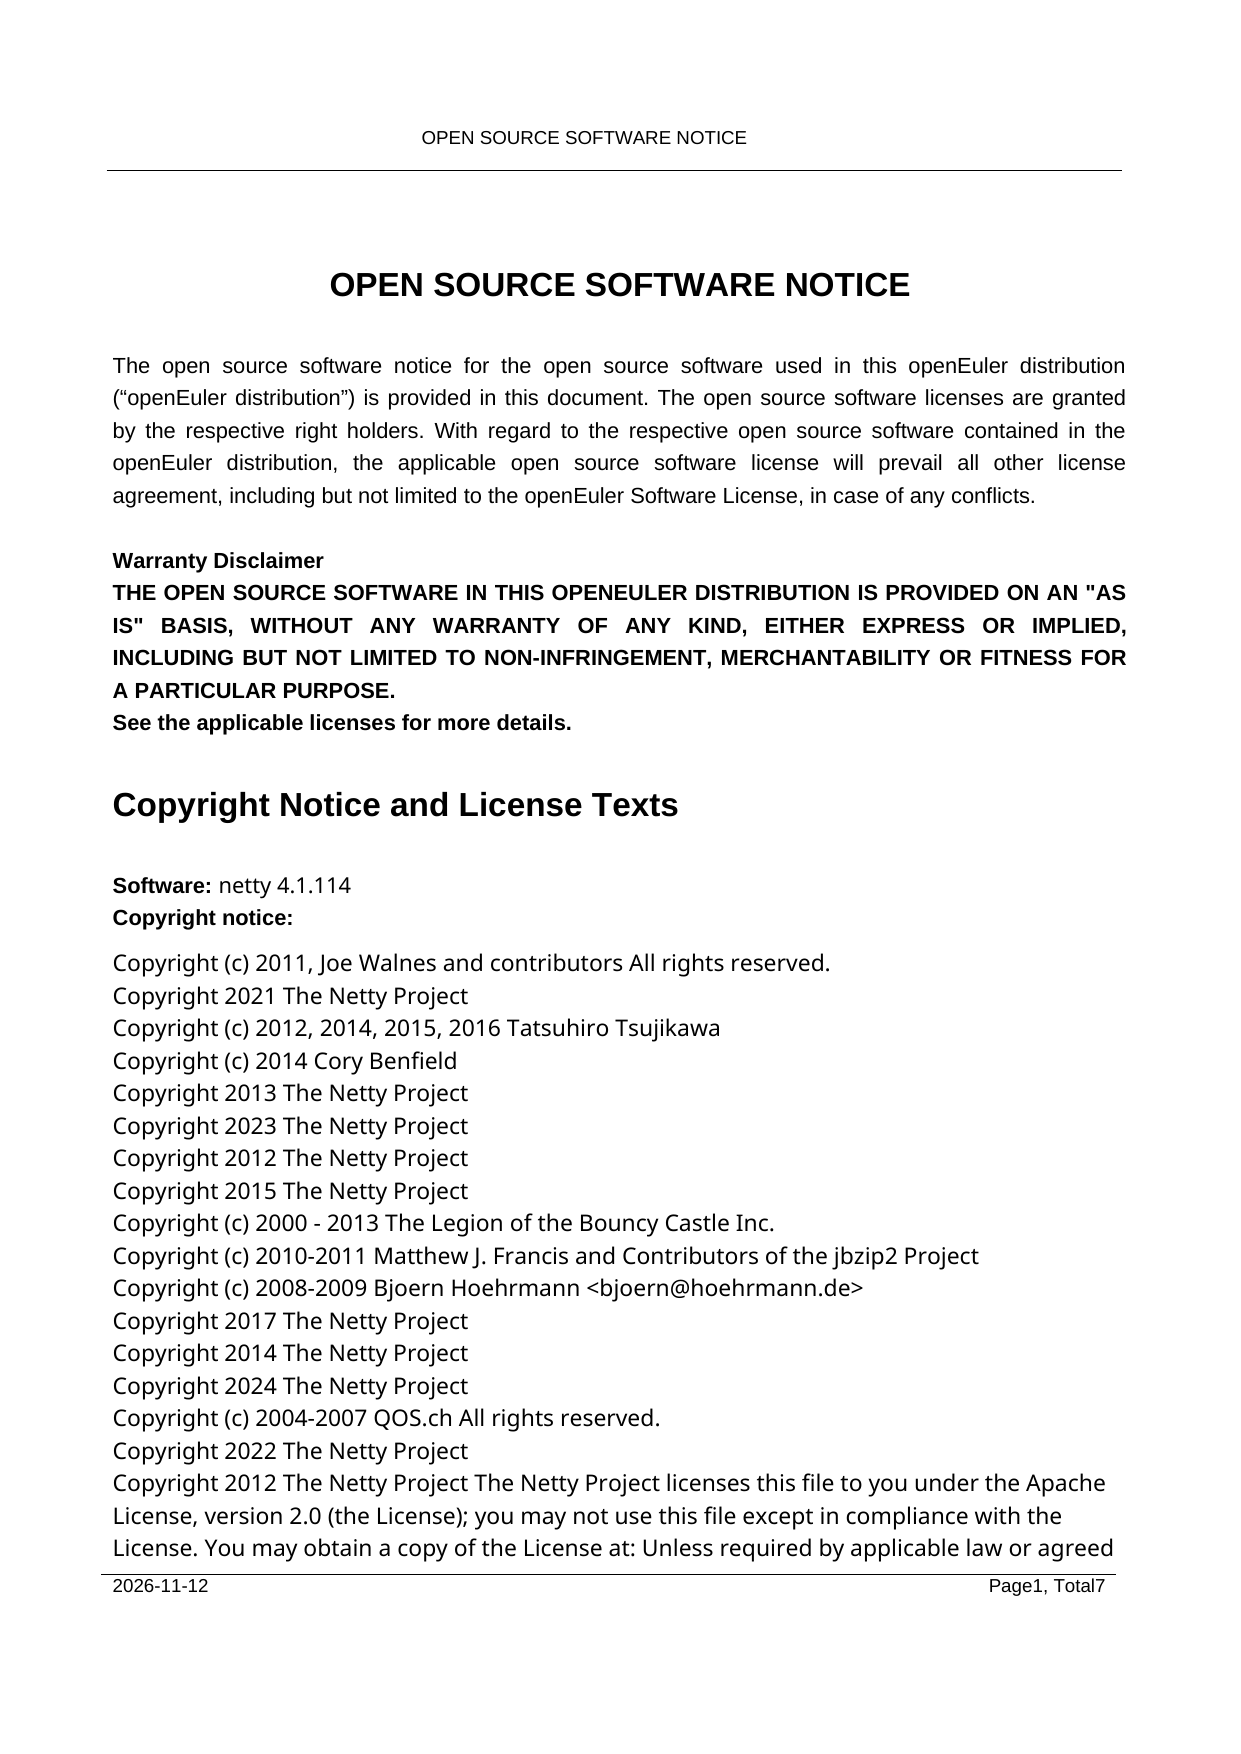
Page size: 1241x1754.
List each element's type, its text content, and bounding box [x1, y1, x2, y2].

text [112, 947, 1128, 1564]
title Software: netty 4.1.114 [112, 869, 1128, 901]
text Copyright notice: [112, 901, 1128, 934]
text THE OPEN SOURCE SOFTWARE IN THIS OPENEULER DISTRIBUTION IS PROVIDED ON AN "AS IS" BASIS, WITHOUT ANY WARRANTY OF ANY KIND, EITHER EXPRESS OR IMPLIED, INCLUDING BUT NOT LIMITED TO NON-INFRINGEMENT, MERCHANTABILITY OR FITNESS FOR A PARTICULAR PURPOSE. See the applicable licenses for more details. [112, 576, 1128, 739]
text OPEN SOURCE SOFTWARE NOTICE [112, 251, 1128, 316]
text Warranty Disclaimer [112, 544, 1128, 576]
text The open source software notice for the open source software used in this openEuler distribution (“openEuler distribution”) is provided in this document. The open source software licenses are granted by the respective right holders. With regard to the respective open source software contained in the openEuler distribution, the applicable open source software license will prevail all other license agreement, including but not limited to the openEuler Software License, in case of any conflicts. [112, 349, 1128, 511]
text Copyright Notice and License Texts [112, 771, 1128, 836]
